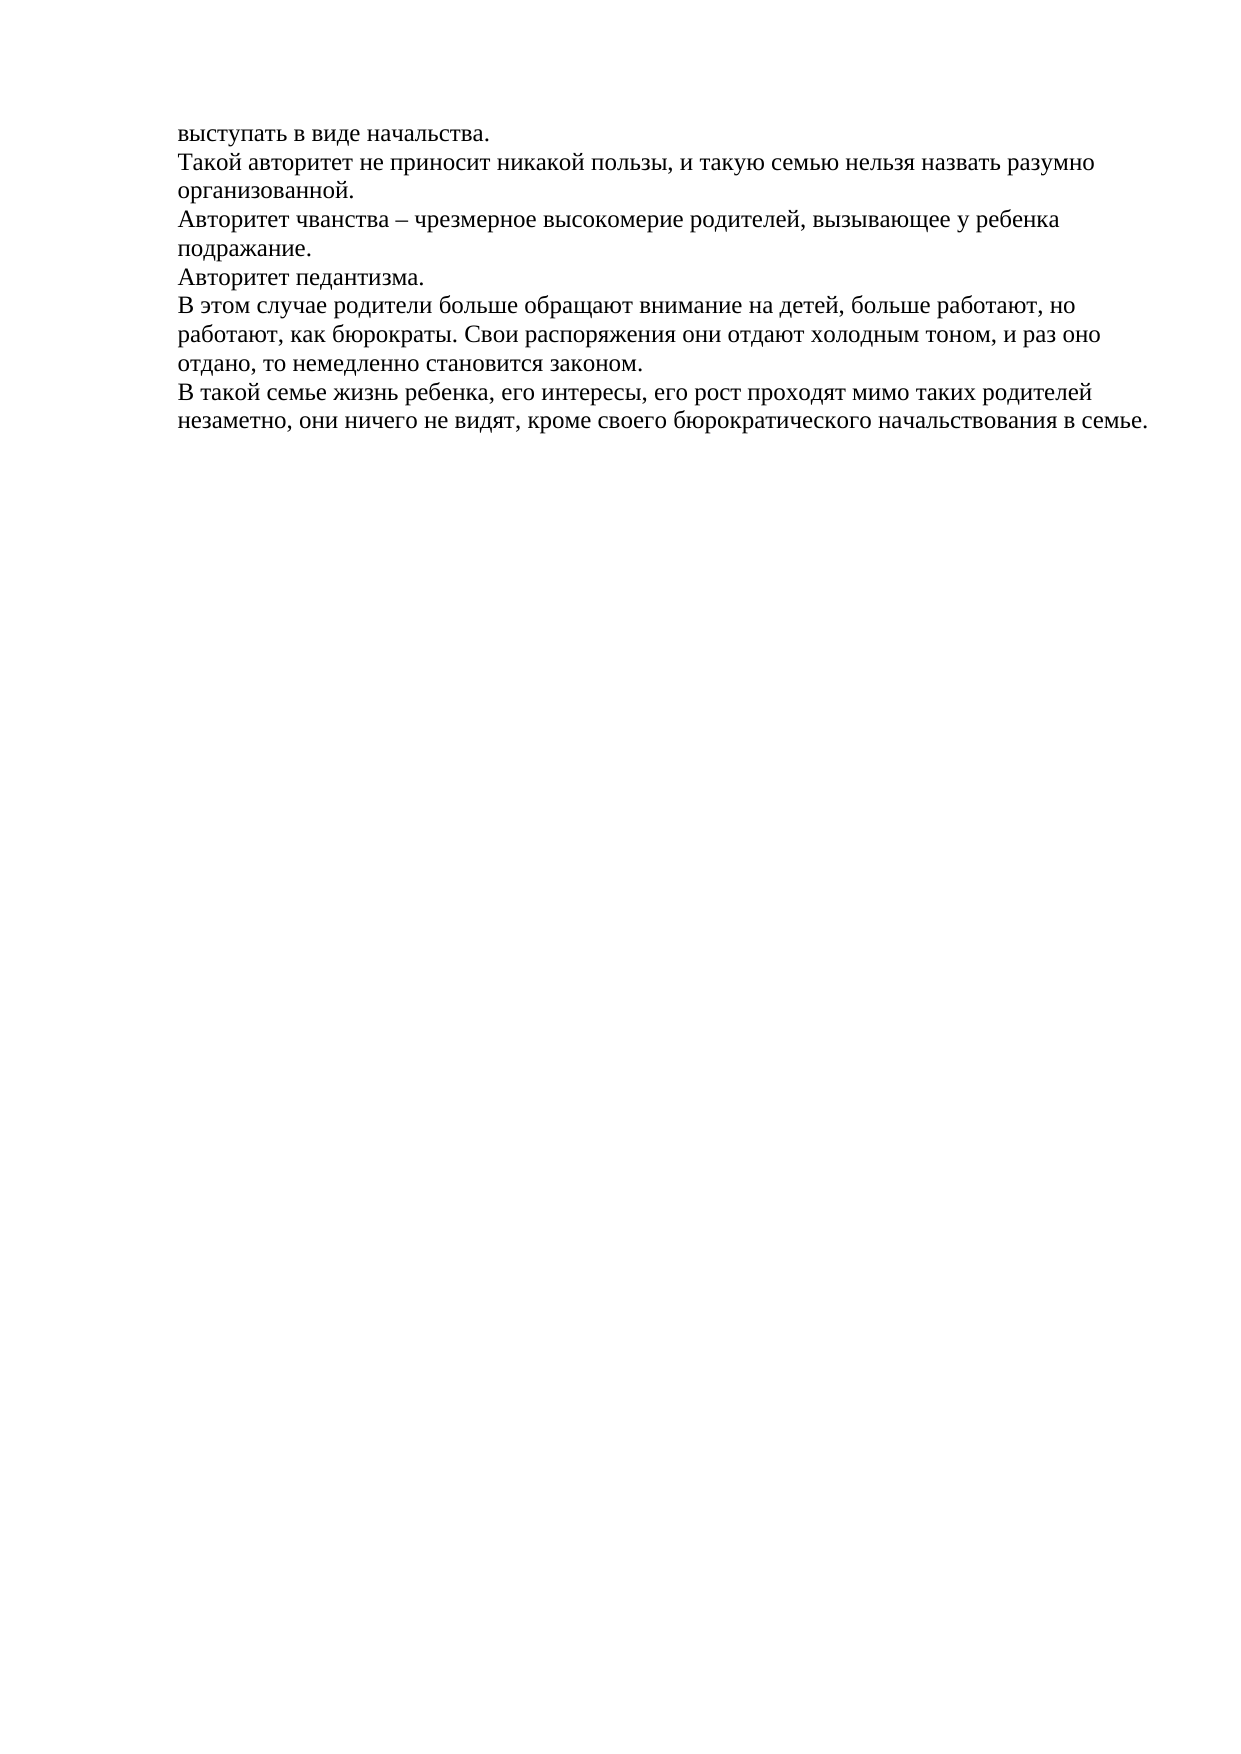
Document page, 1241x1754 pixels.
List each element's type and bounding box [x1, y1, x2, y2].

text [177, 118, 1152, 491]
